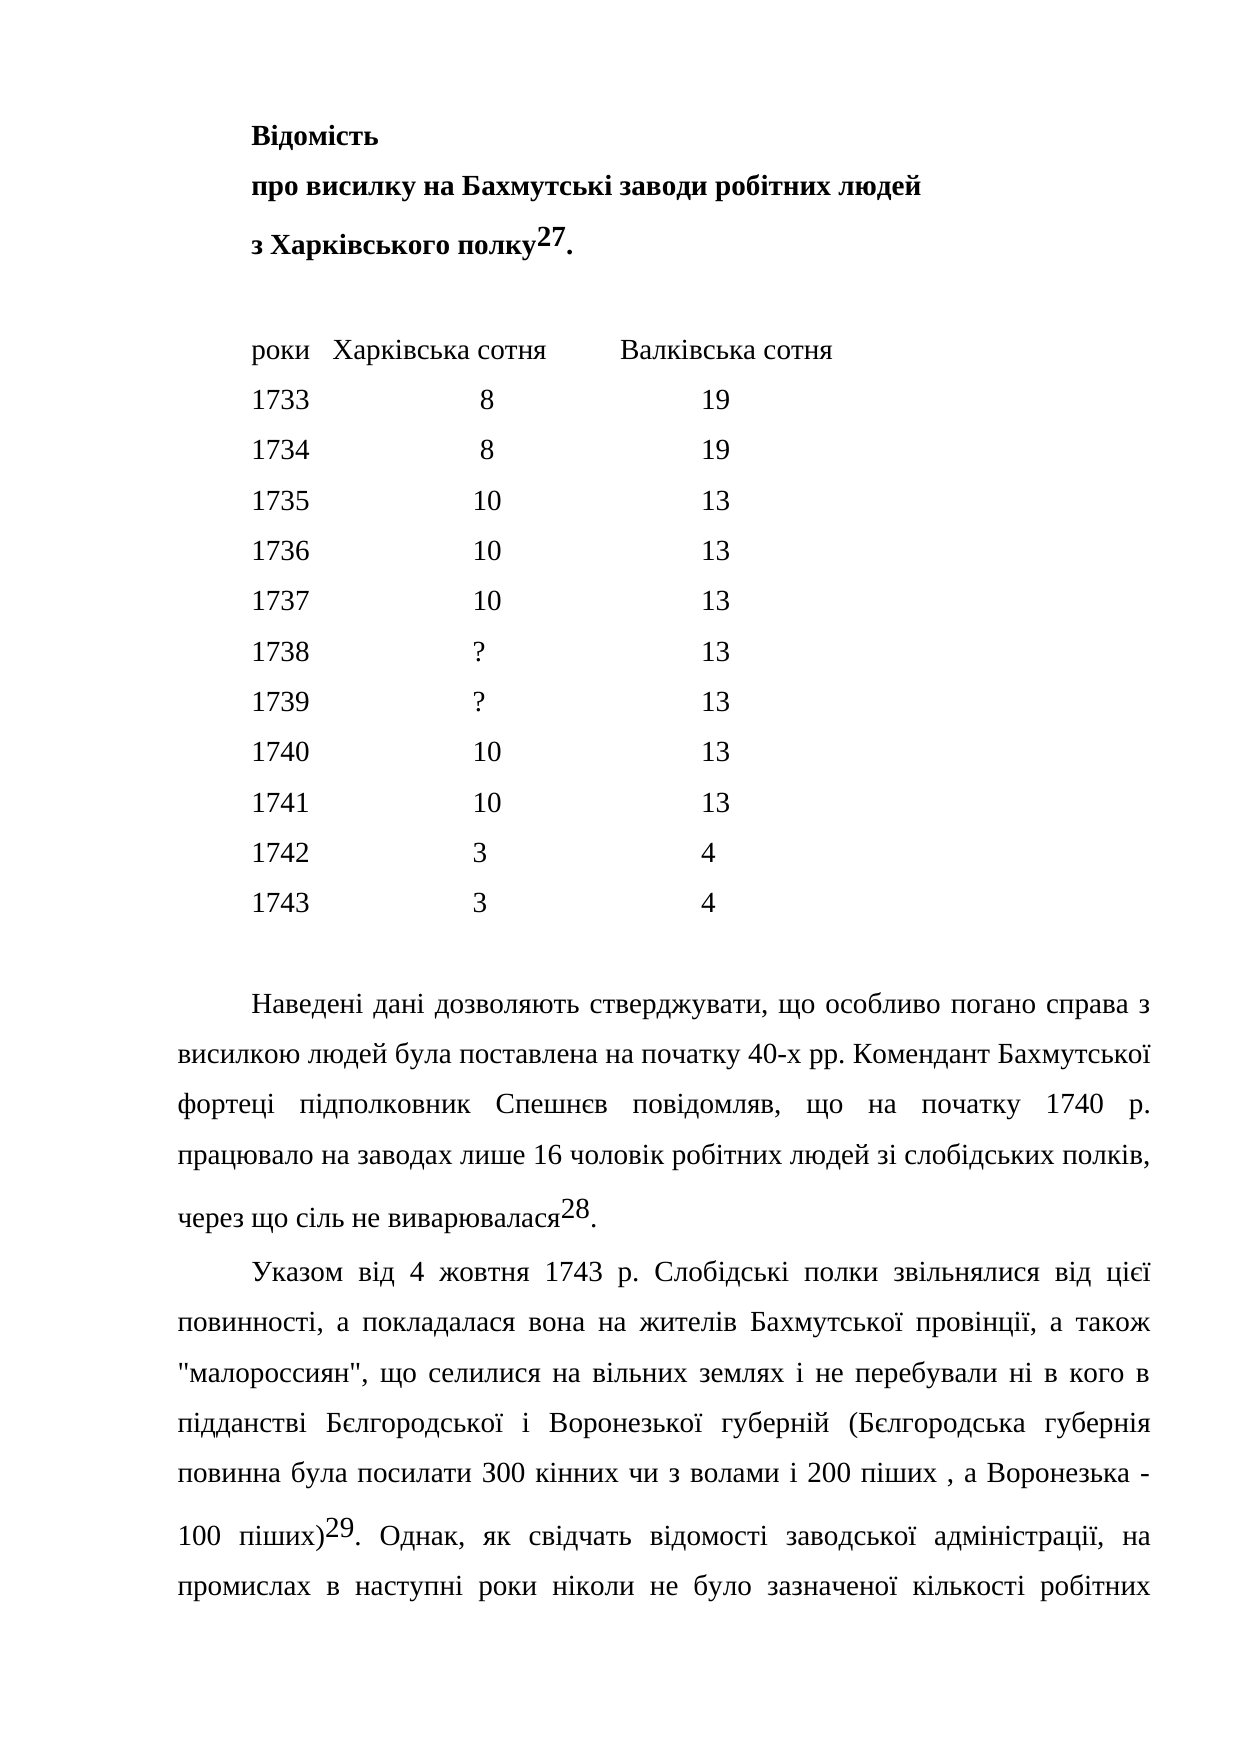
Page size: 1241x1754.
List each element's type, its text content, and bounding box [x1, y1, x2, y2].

text 1738 ? 13 [177, 634, 1152, 667]
text 1742 3 4 [177, 835, 1152, 868]
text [177, 1254, 1152, 1602]
text 1739 ? 13 [177, 684, 1152, 718]
text 1740 10 13 [177, 734, 1152, 768]
text 1733 8 19 [177, 382, 1152, 416]
text Відомість [177, 118, 1152, 152]
text 1741 10 13 [177, 785, 1152, 818]
text роки Харківська сотня Валківська сотня [177, 332, 1152, 365]
text 1735 10 13 [177, 483, 1152, 516]
text 1743 3 4 [177, 885, 1152, 919]
text про висилку на Бахмутські заводи робітних людей [177, 168, 1152, 202]
text з Харківського полку27. [177, 219, 1152, 261]
text 1734 8 19 [177, 432, 1152, 466]
text Наведені дані дозволяють стверджувати, що особливо погано справа з висилкою людей була поставлена на початку 40-х рр. Комендант Бахмутської фортеці підполковник Спешнєв повідомляв, що на початку 1740 р. працювало на заводах лише 16 чоловік робітних людей зі слобідських полків, через що сіль не виварювалася28. [177, 986, 1152, 1233]
text 1736 10 13 [177, 533, 1152, 567]
text 1737 10 13 [177, 583, 1152, 617]
